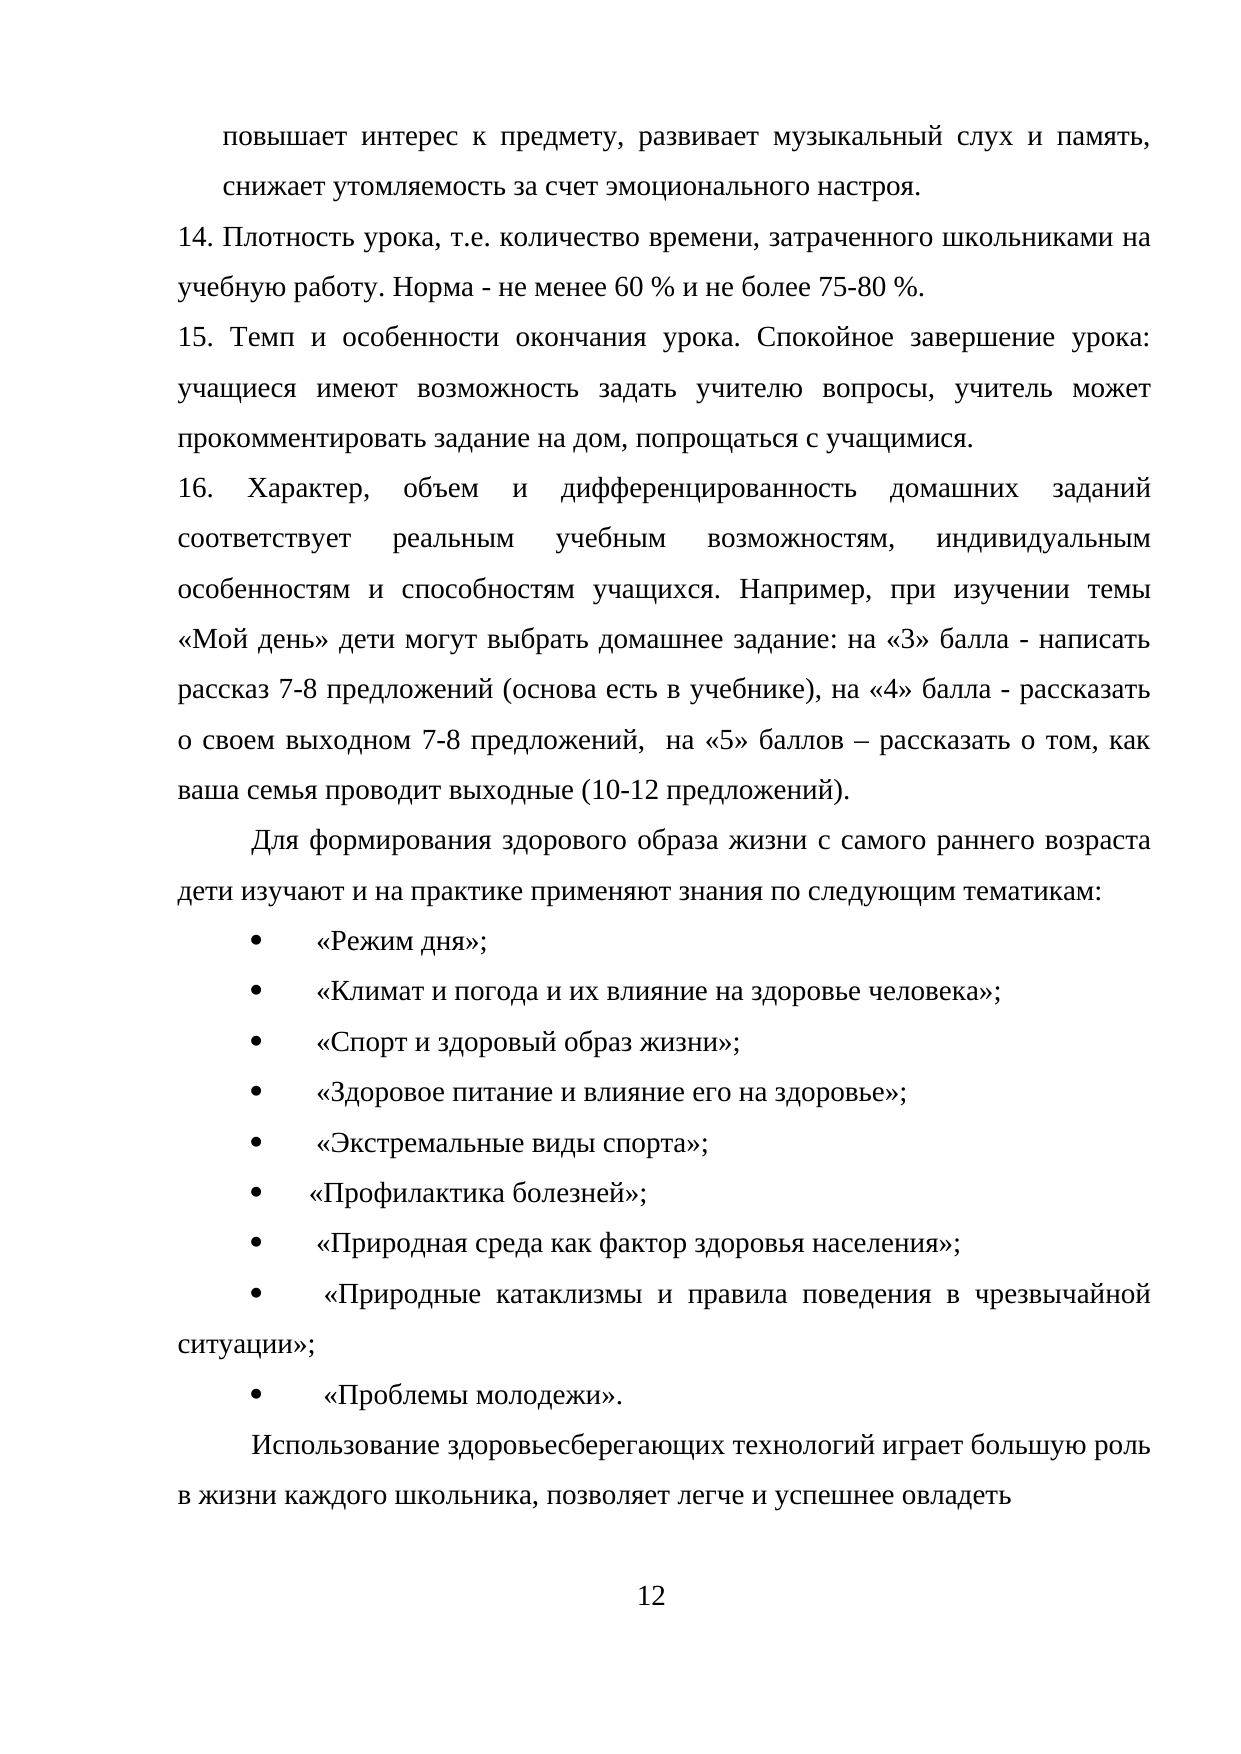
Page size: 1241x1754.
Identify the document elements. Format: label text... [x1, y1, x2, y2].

list «Экстремальные виды спорта»; [177, 1125, 1152, 1158]
text 16. Характер, объем и дифференцированность домашних заданий соответствует реальным учебным возможностям, индивидуальным особенностям и способностям учащихся. Например, при изучении темы «Мой день» дети могут выбрать домашнее задание: на «3» балла - написать рассказ 7-8 предложений (основа есть в учебнике), на «4» балла - рассказать о своем выходном 7-8 предложений, на «5» баллов – рассказать о том, как ваша семья проводит выходные (10-12 предложений). [177, 470, 1152, 806]
text 14. Плотность урока, т.е. количество времени, затраченного школьниками на учебную работу. Норма - не менее 60 % и не более 75-80 %. [177, 219, 1152, 303]
list «Здоровое питание и влияние его на здоровье»; [177, 1074, 1152, 1108]
list «Проблемы молодежи». [177, 1377, 1152, 1410]
list «Режим дня»; [177, 923, 1152, 957]
text повышает интерес к предмету, развивает музыкальный слух и память, снижает утомляемость за счет эмоционального настроя. [222, 118, 1152, 202]
text Для формирования здорового образа жизни с самого раннего возраста дети изучают и на практике применяют знания по следующим тематикам: [177, 822, 1152, 906]
text Использование здоровьесберегающих технологий играет большую роль в жизни каждого школьника, позволяет легче и успешнее овладеть [177, 1427, 1152, 1511]
list «Спорт и здоровый образ жизни»; [177, 1024, 1152, 1058]
list «Природная среда как фактор здоровья населения»; [177, 1226, 1152, 1259]
text 15. Темп и особенности окончания урока. Спокойное завершение урока: учащиеся имеют возможность задать учителю вопросы, учитель может прокомментировать задание на дом, попрощаться с учащимися. [177, 319, 1152, 453]
text 12 [177, 1578, 1152, 1612]
list «Природные катаклизмы и правила поведения в чрезвычайной ситуации»; [177, 1276, 1152, 1360]
list «Климат и погода и их влияние на здоровье человека»; [177, 973, 1152, 1007]
list «Профилактика болезней»; [177, 1175, 1152, 1209]
